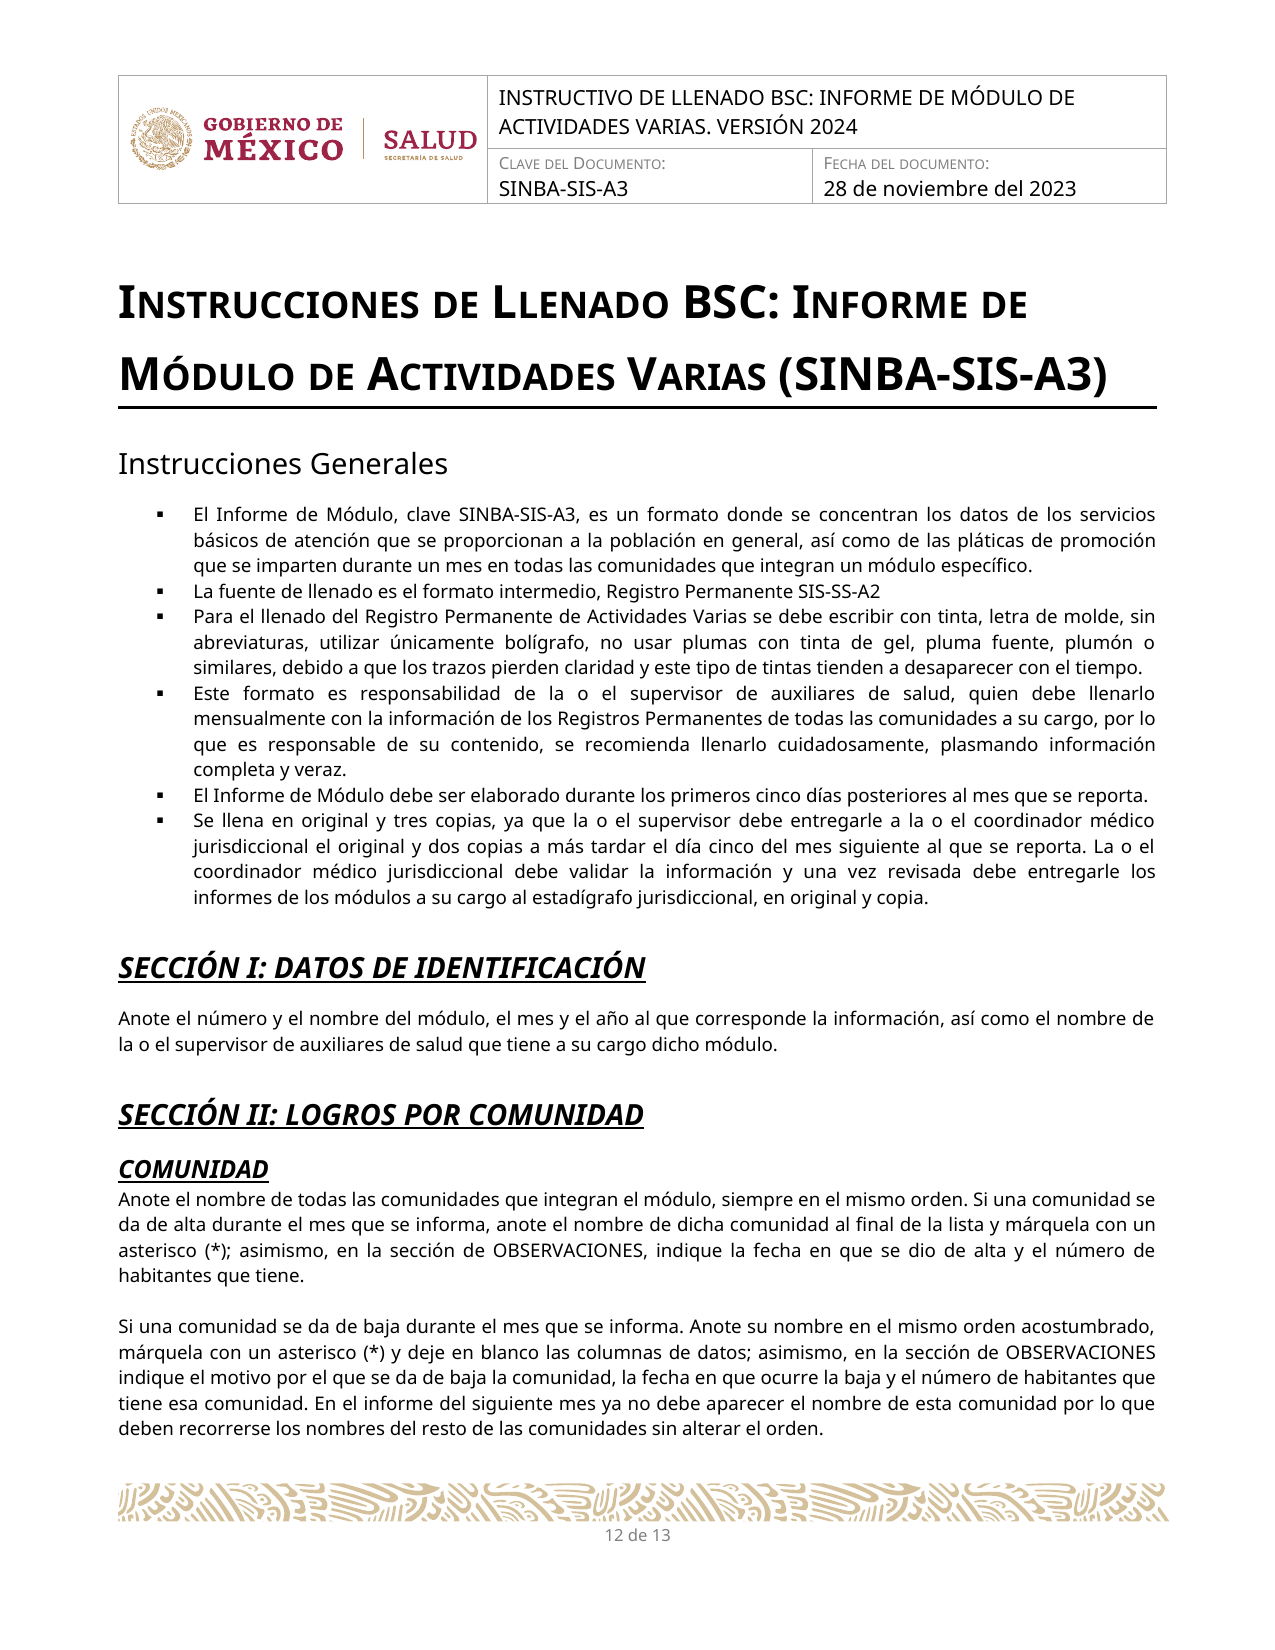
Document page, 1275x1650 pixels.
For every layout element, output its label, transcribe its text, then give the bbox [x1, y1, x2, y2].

list El Informe de Módulo, clave SINBA-SIS-A3, es un formato donde se concentran los datos de los servicios básicos de atención que se proporcionan a la población en general, así como de las pláticas de promoción que se imparten durante un mes en todas las comunidades que integran un módulo específico. [156, 501, 1157, 578]
subtitle Instrucciones de Llenado BSC: Informe de Módulo de Actividades Varias (SINBA-SIS-A3) [118, 270, 1157, 406]
subtitle SECCIÓN II: LOGROS POR COMUNIDAD [118, 1094, 1157, 1133]
list Se llena en original y tres copias, ya que la o el supervisor debe entregarle a la o el coordinador médico jurisdiccional el original y dos copias a más tardar el día cinco del mes siguiente al que se reporta. La o el coordinador médico jurisdiccional debe validar la información y una vez revisada debe entregarle los informes de los módulos a su cargo al estadígrafo jurisdiccional, en original y copia. [156, 808, 1157, 910]
list La fuente de llenado es el formato intermedio, Registro Permanente SIS-SS-A2 [156, 578, 1157, 603]
subtitle Instrucciones Generales [118, 443, 1157, 483]
list Para el llenado del Registro Permanente de Actividades Varias se debe escribir con tinta, letra de molde, sin abreviaturas, utilizar únicamente bolígrafo, no usar plumas con tinta de gel, pluma fuente, plumón o similares, debido a que los trazos pierden claridad y este tipo de tintas tienden a desaparecer con el tiempo. [156, 603, 1157, 680]
text Anote el número y el nombre del módulo, el mes y el año al que corresponde la información, así como el nombre de la o el supervisor de auxiliares de salud que tiene a su cargo dicho módulo. [118, 1005, 1157, 1056]
text Si una comunidad se da de baja durante el mes que se informa. Anote su nombre en el mismo orden acostumbrado, márquela con un asterisco (*) y deje en blanco las columnas de datos; asimismo, en la sección de OBSERVACIONES indique el motivo por el que se da de baja la comunidad, la fecha en que ocurre la baja y el número de habitantes que tiene esa comunidad. En el informe del siguiente mes ya no debe aparecer el nombre de esta comunidad por lo que deben recorrerse los nombres del resto de las comunidades sin alterar el orden. [118, 1314, 1157, 1441]
text COMUNIDAD [118, 1152, 1157, 1186]
subtitle SECCIÓN I: DATOS DE IDENTIFICACIÓN [118, 947, 1157, 987]
list Este formato es responsabilidad de la o el supervisor de auxiliares de salud, quien debe llenarlo mensualmente con la información de los Registros Permanentes de todas las comunidades a su cargo, por lo que es responsable de su contenido, se recomienda llenarlo cuidadosamente, plasmando información completa y veraz. [156, 680, 1157, 782]
text Anote el nombre de todas las comunidades que integran el módulo, siempre en el mismo orden. Si una comunidad se da de alta durante el mes que se informa, anote el nombre de dicha comunidad al final de la lista y márquela con un asterisco (*); asimismo, en la sección de OBSERVACIONES, indique la fecha en que se dio de alta y el número de habitantes que tiene. [118, 1186, 1157, 1288]
list El Informe de Módulo debe ser elaborado durante los primeros cinco días posteriores al mes que se reporta. [156, 782, 1157, 808]
